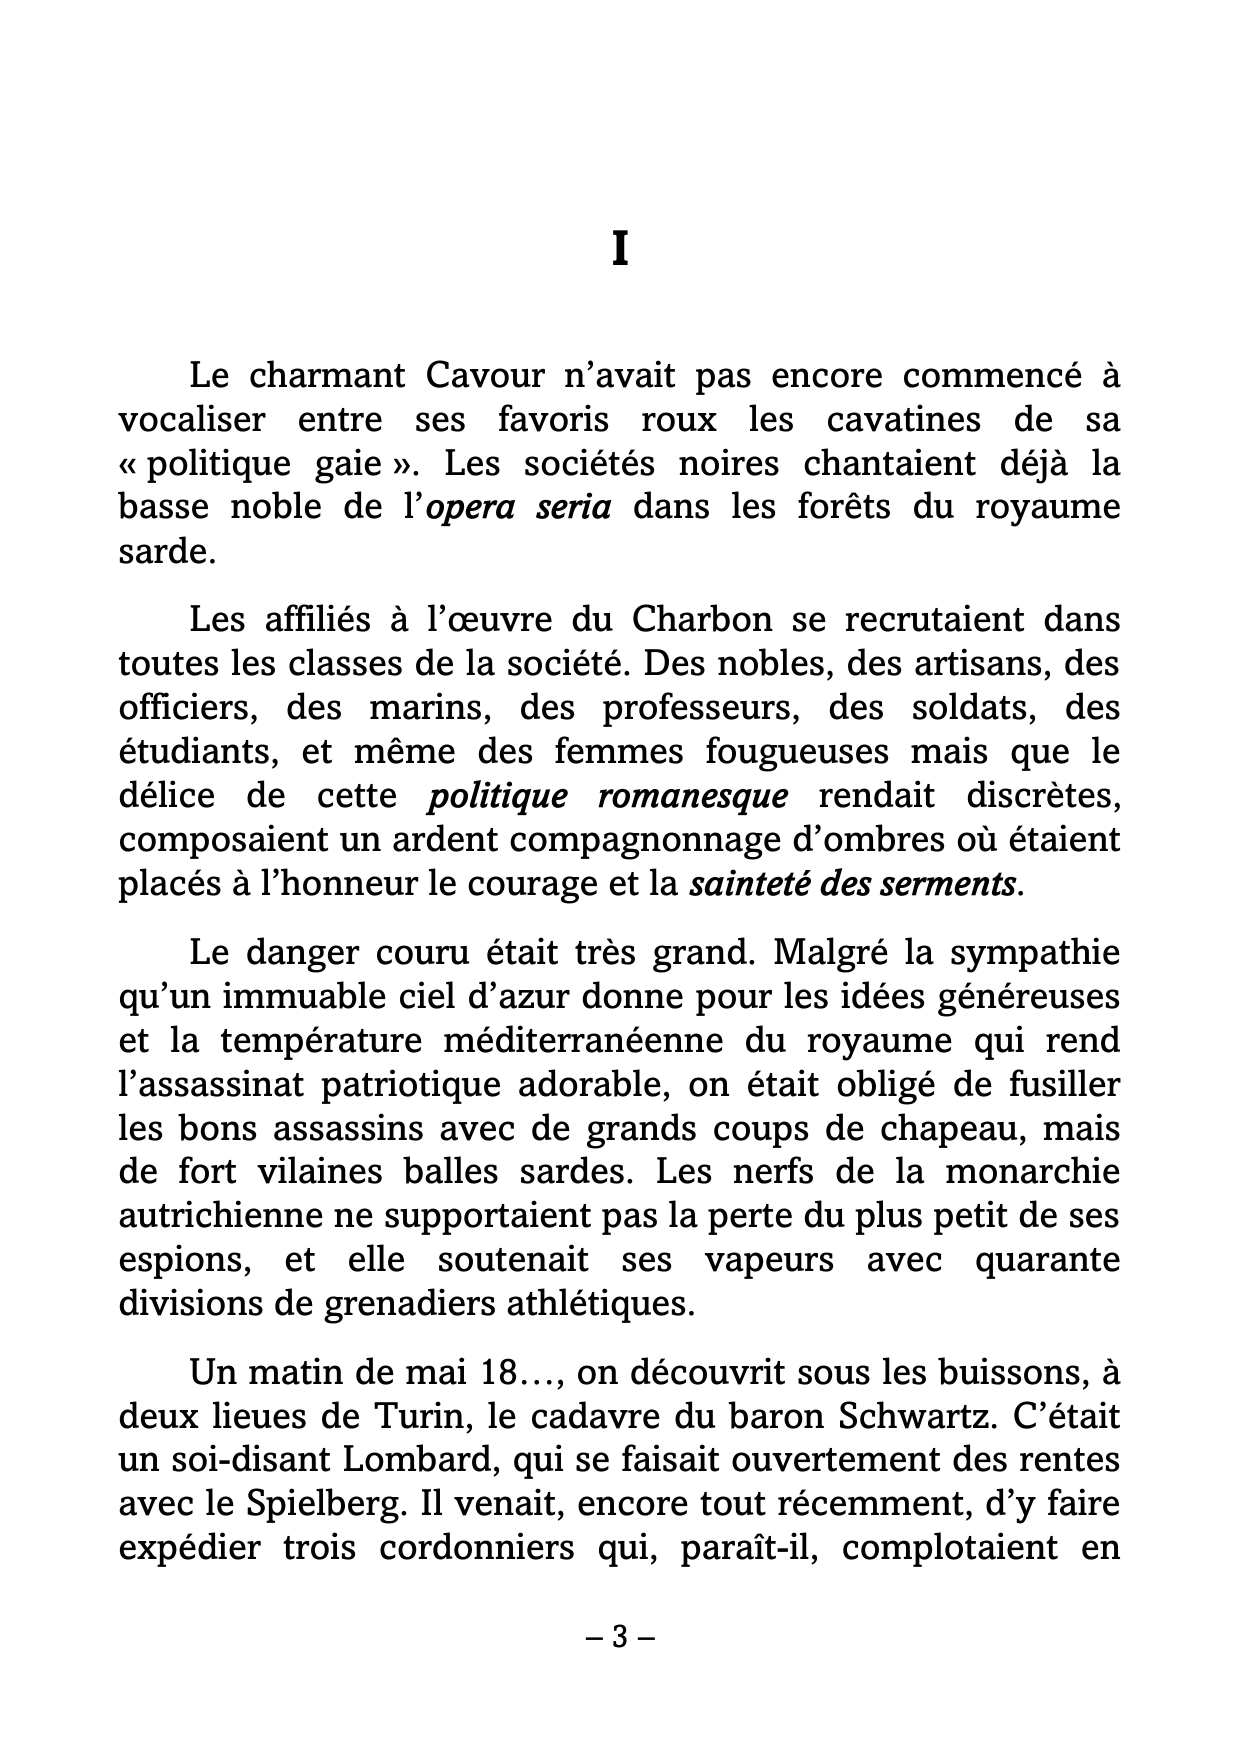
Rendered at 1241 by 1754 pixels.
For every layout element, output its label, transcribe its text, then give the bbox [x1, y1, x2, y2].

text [118, 1349, 1122, 1568]
text Le charmant Cavour n’avait pas encore commencé à vocaliser entre ses favoris roux les cavatines de sa « politique gaie ». Les sociétés noires chantaient déjà la basse noble de l’opera seria dans les forêts du royaume sarde. [118, 352, 1122, 572]
subtitle I [118, 218, 1122, 277]
text Le danger couru était très grand. Malgré la sympathie qu’un immuable ciel d’azur donne pour les idées généreuses et la température méditerranéenne du royaume qui rend l’assassinat patriotique adorable, on était obligé de fusiller les bons assassins avec de grands coups de chapeau, mais de fort vilaines balles sardes. Les nerfs de la monarchie autrichienne ne supportaient pas la perte du plus petit de ses espions, et elle soutenait ses vapeurs avec quarante divisions de grenadiers athlétiques. [118, 929, 1122, 1324]
text Les affiliés à l’œuvre du Charbon se recrutaient dans toutes les classes de la société. Des nobles, des artisans, des officiers, des marins, des professeurs, des soldats, des étudiants, et même des femmes fougueuses mais que le délice de cette politique romanesque rendait discrètes, composaient un ardent compagnonnage d’ombres où étaient placés à l’honneur le courage et la sainteté des serments. [118, 597, 1122, 904]
